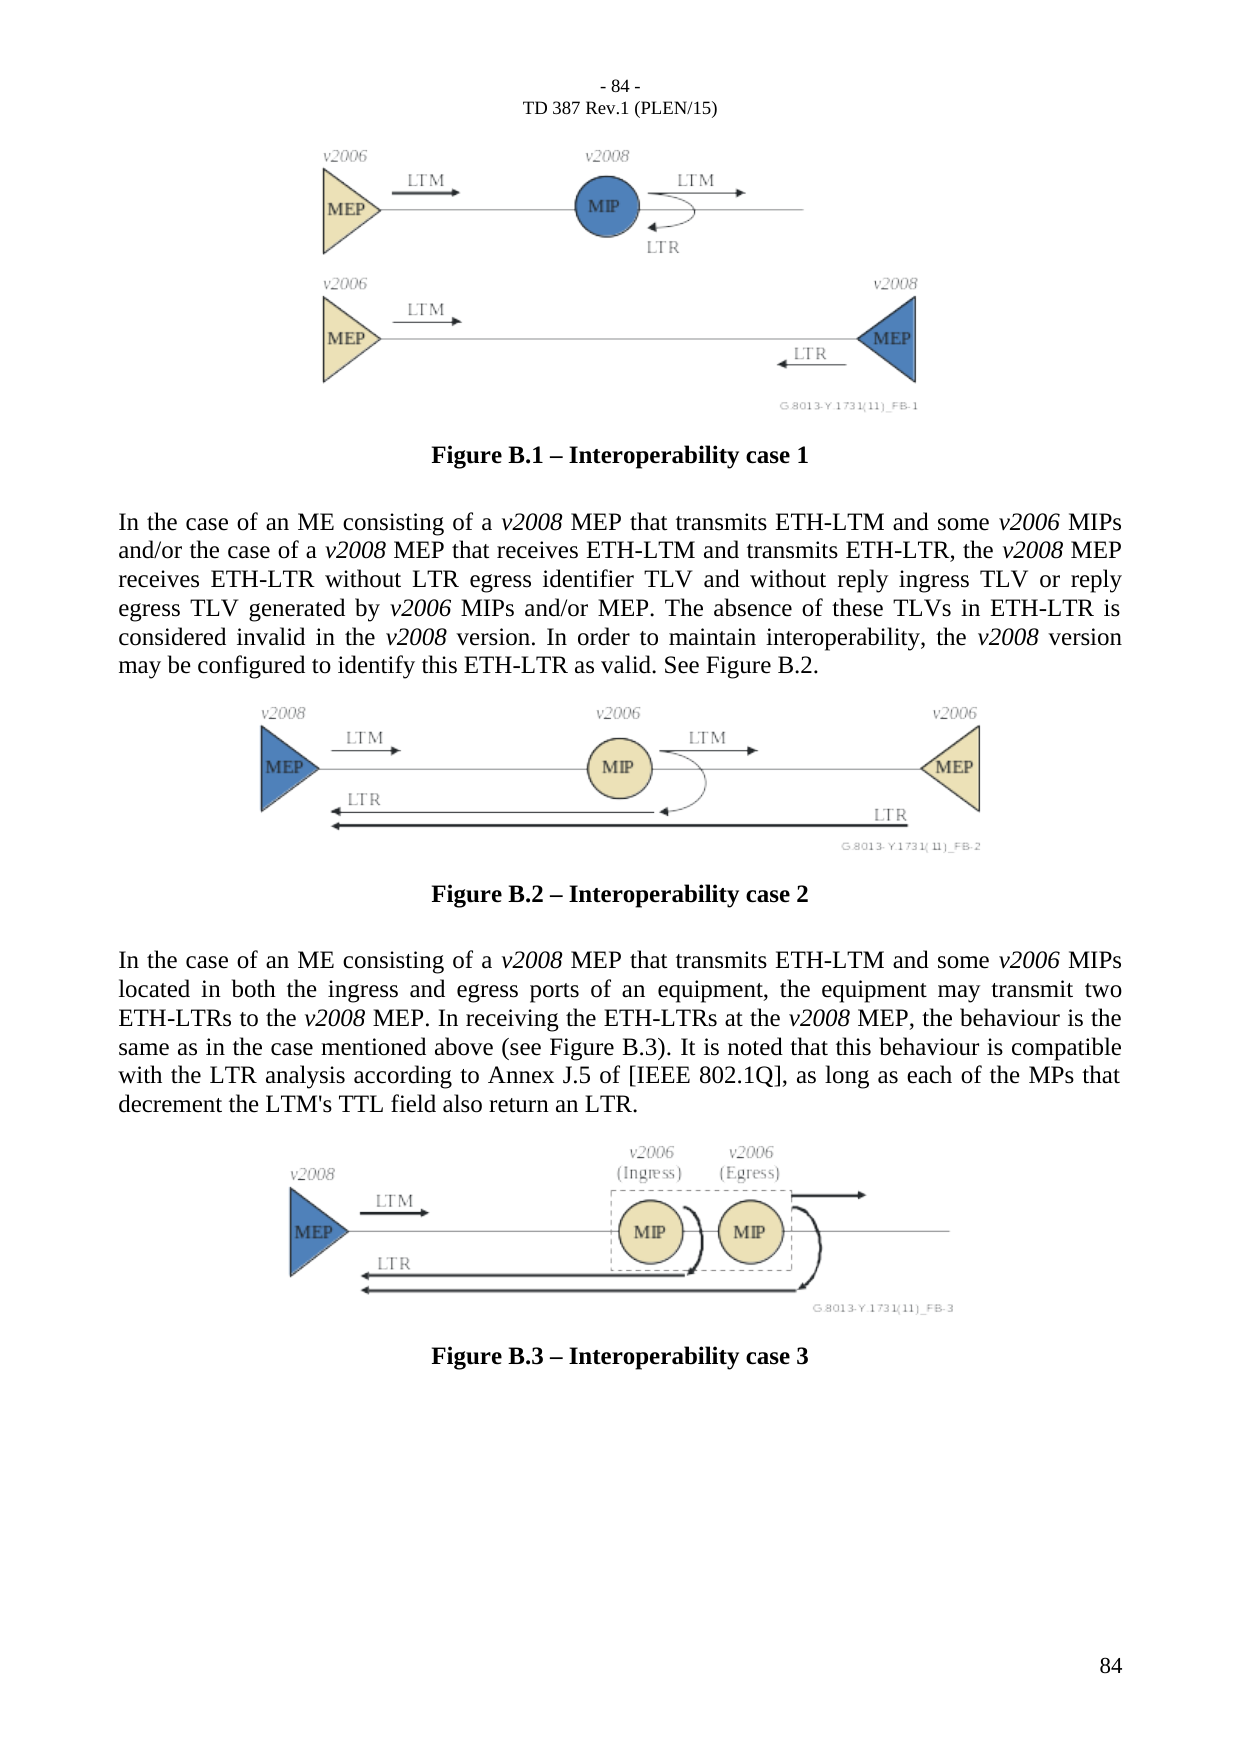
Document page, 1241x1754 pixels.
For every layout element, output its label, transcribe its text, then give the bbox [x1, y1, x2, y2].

title Figure B.1 – Interoperability case 1 [118, 441, 1122, 469]
title Figure B.2 – Interoperability case 2 [118, 879, 1122, 908]
title In the case of an ME consisting of a v2008 MEP that transmits ETH-LTM and some v2006 MIPs located in both the ingress and egress ports of an equipment, the equipment may transmit two ETH-LTRs to the v2008 MEP. In receiving the ETH-LTRs at the v2008 MEP, the behaviour is the same as in the case mentioned above (see Figure B.3). It is noted that this behaviour is compatible with the LTR analysis according to Annex J.5 of [IEEE 802.1Q], as long as each of the MPs that decrement the LTM's TTL field also return an LTR. [118, 946, 1122, 1118]
title In the case of an ME consisting of a v2008 MEP that transmits ETH-LTM and some v2006 MIPs and/or the case of a v2008 MEP that receives ETH-LTM and transmits ETH-LTR, the v2008 MEP receives ETH-LTR without LTR egress identifier TLV and without reply ingress TLV or reply egress TLV generated by v2006 MIPs and/or MEP. The absence of these TLVs in ETH-LTR is considered invalid in the v2008 version. In order to maintain interoperability, the v2008 version may be configured to identify this ETH-LTR as valid. See Figure B.2. [118, 507, 1122, 679]
title Figure B.3 – Interoperability case 3 [118, 1341, 1122, 1370]
